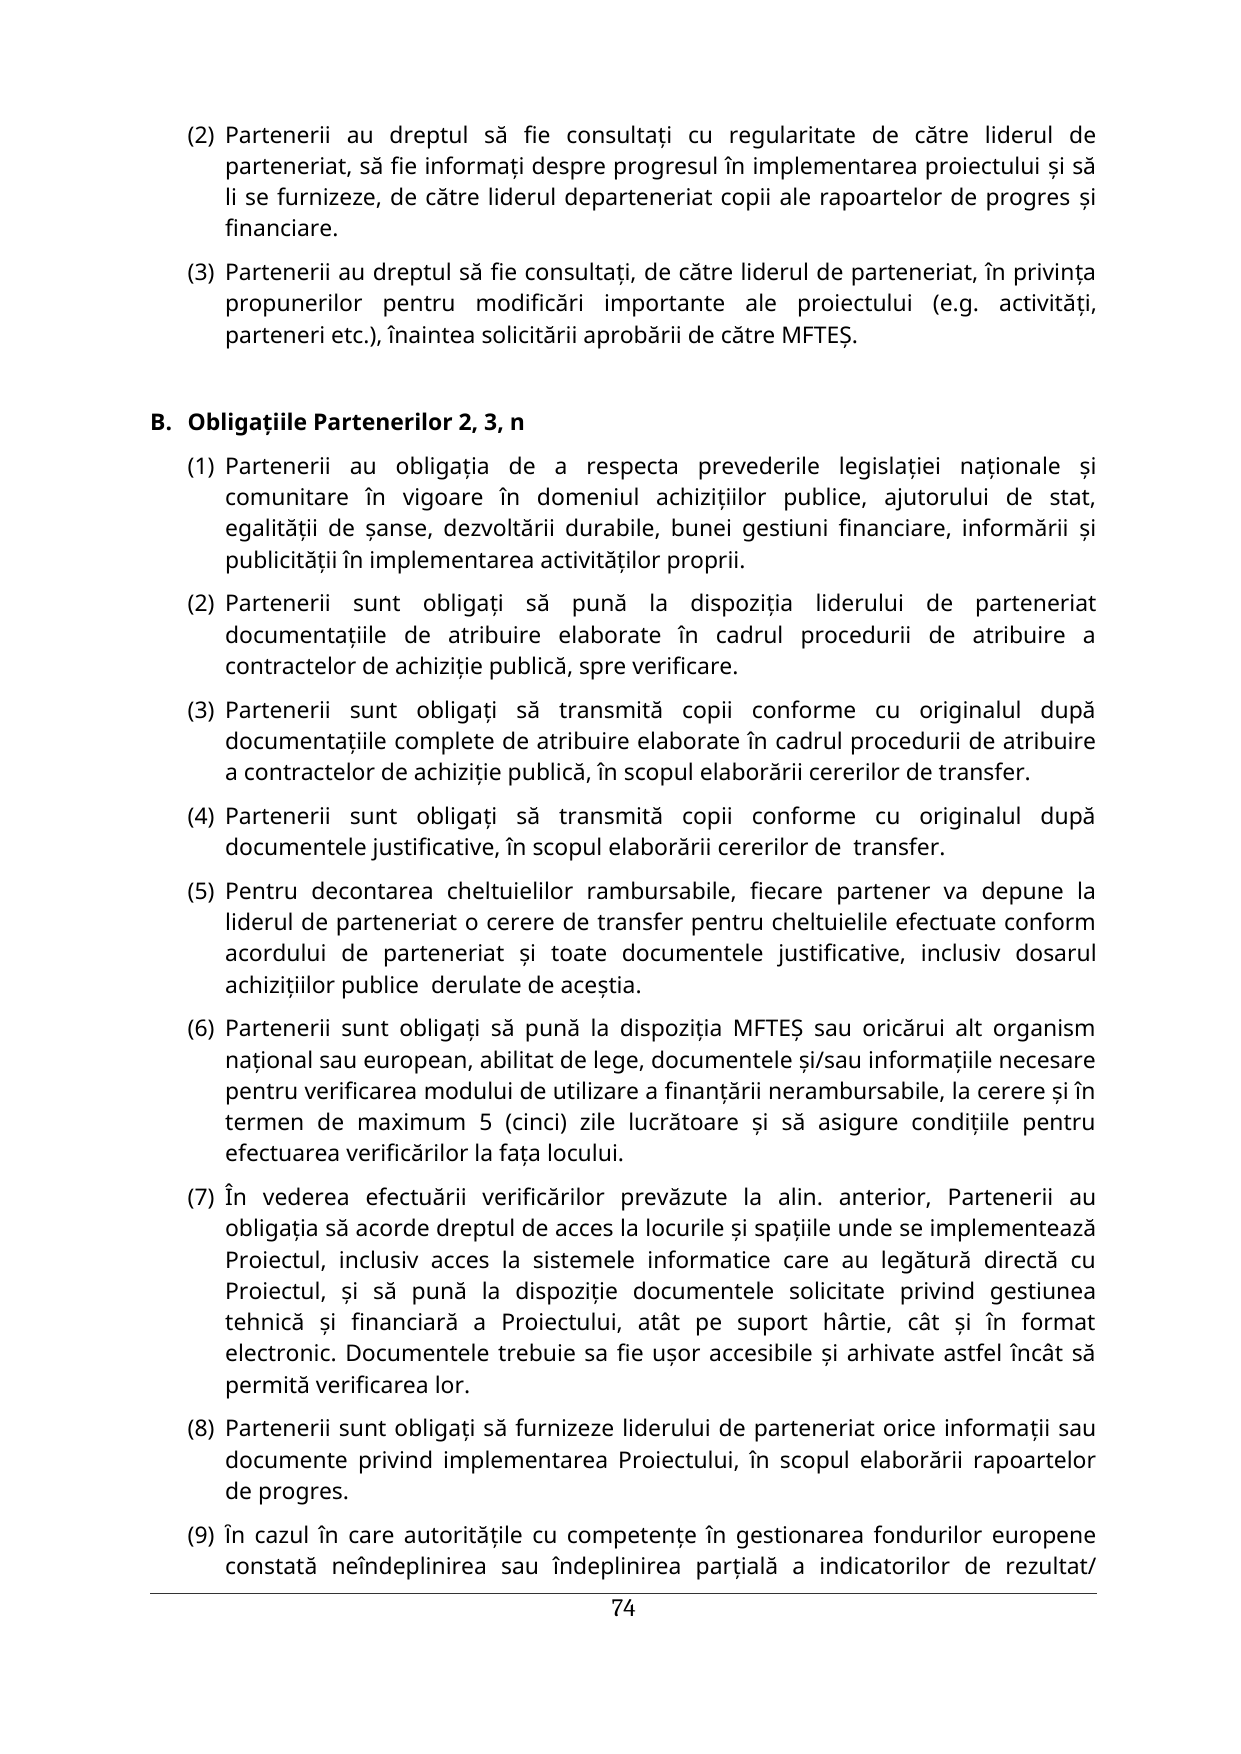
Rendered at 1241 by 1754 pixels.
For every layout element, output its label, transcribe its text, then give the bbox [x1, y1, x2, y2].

list Partenerii sunt obligaţi să pună la dispoziţia liderului de parteneriat documentaţiile de atribuire elaborate în cadrul procedurii de atribuire a contractelor de achiziţie publică, spre verificare. [187, 587, 1097, 681]
list Partenerii au dreptul să fie consultaţi cu regularitate de către liderul de parteneriat, să fie informaţi despre progresul în implementarea proiectului şi să li se furnizeze, de către liderul departeneriat copii ale rapoartelor de progres şi financiare. [187, 118, 1097, 243]
list Obligaţiile Partenerilor 2, 3, n [150, 406, 1097, 437]
list Partenerii sunt obligaţi să transmită copii conforme cu originalul după documentaţiile complete de atribuire elaborate în cadrul procedurii de atribuire a contractelor de achiziţie publică, în scopul elaborării cererilor de transfer. [187, 693, 1097, 787]
list În vederea efectuării verificărilor prevăzute la alin. anterior, Partenerii au obligația să acorde dreptul de acces la locurile și spațiile unde se implementează Proiectul, inclusiv acces la sistemele informatice care au legătură directă cu Proiectul, și să pună la dispoziție documentele solicitate privind gestiunea tehnică și financiară a Proiectului, atât pe suport hârtie, cât și în format electronic. Documentele trebuie sa fie ușor accesibile și arhivate astfel încât să permită verificarea lor. [187, 1181, 1097, 1400]
list Partenerii sunt obligaţi să pună la dispoziția MFTEȘ sau oricărui alt organism național sau european, abilitat de lege, documentele și/sau informațiile necesare pentru verificarea modului de utilizare a finanțării nerambursabile, la cerere și în termen de maximum 5 (cinci) zile lucrătoare și să asigure condițiile pentru efectuarea verificărilor la fața locului. [187, 1012, 1097, 1168]
list Pentru decontarea cheltuielilor rambursabile, fiecare partener va depune la liderul de parteneriat o cerere de transfer pentru cheltuielile efectuate conform acordului de parteneriat şi toate documentele justificative, inclusiv dosarul achiziţiilor publice derulate de aceştia. [187, 875, 1097, 1000]
list Partenerii sunt obligaţi să furnizeze liderului de parteneriat orice informaţii sau documente privind implementarea Proiectului, în scopul elaborării rapoartelor de progres. [187, 1412, 1097, 1506]
list Partenerii sunt obligaţi să transmită copii conforme cu originalul după documentele justificative, în scopul elaborării cererilor de transfer. [187, 800, 1097, 862]
list Partenerii au dreptul să fie consultaţi, de către liderul de parteneriat, în privinţa propunerilor pentru modificări importante ale proiectului (e.g. activităţi, parteneri etc.), înaintea solicitării aprobării de către MFTEȘ. [187, 256, 1097, 350]
list Partenerii au obligaţia de a respecta prevederile legislaţiei naţionale și comunitare în vigoare în domeniul achiziţiilor publice, ajutorului de stat, egalității de şanse, dezvoltării durabile, bunei gestiuni financiare, informării şi publicității în implementarea activităților proprii. [187, 450, 1097, 575]
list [187, 1518, 1097, 1581]
